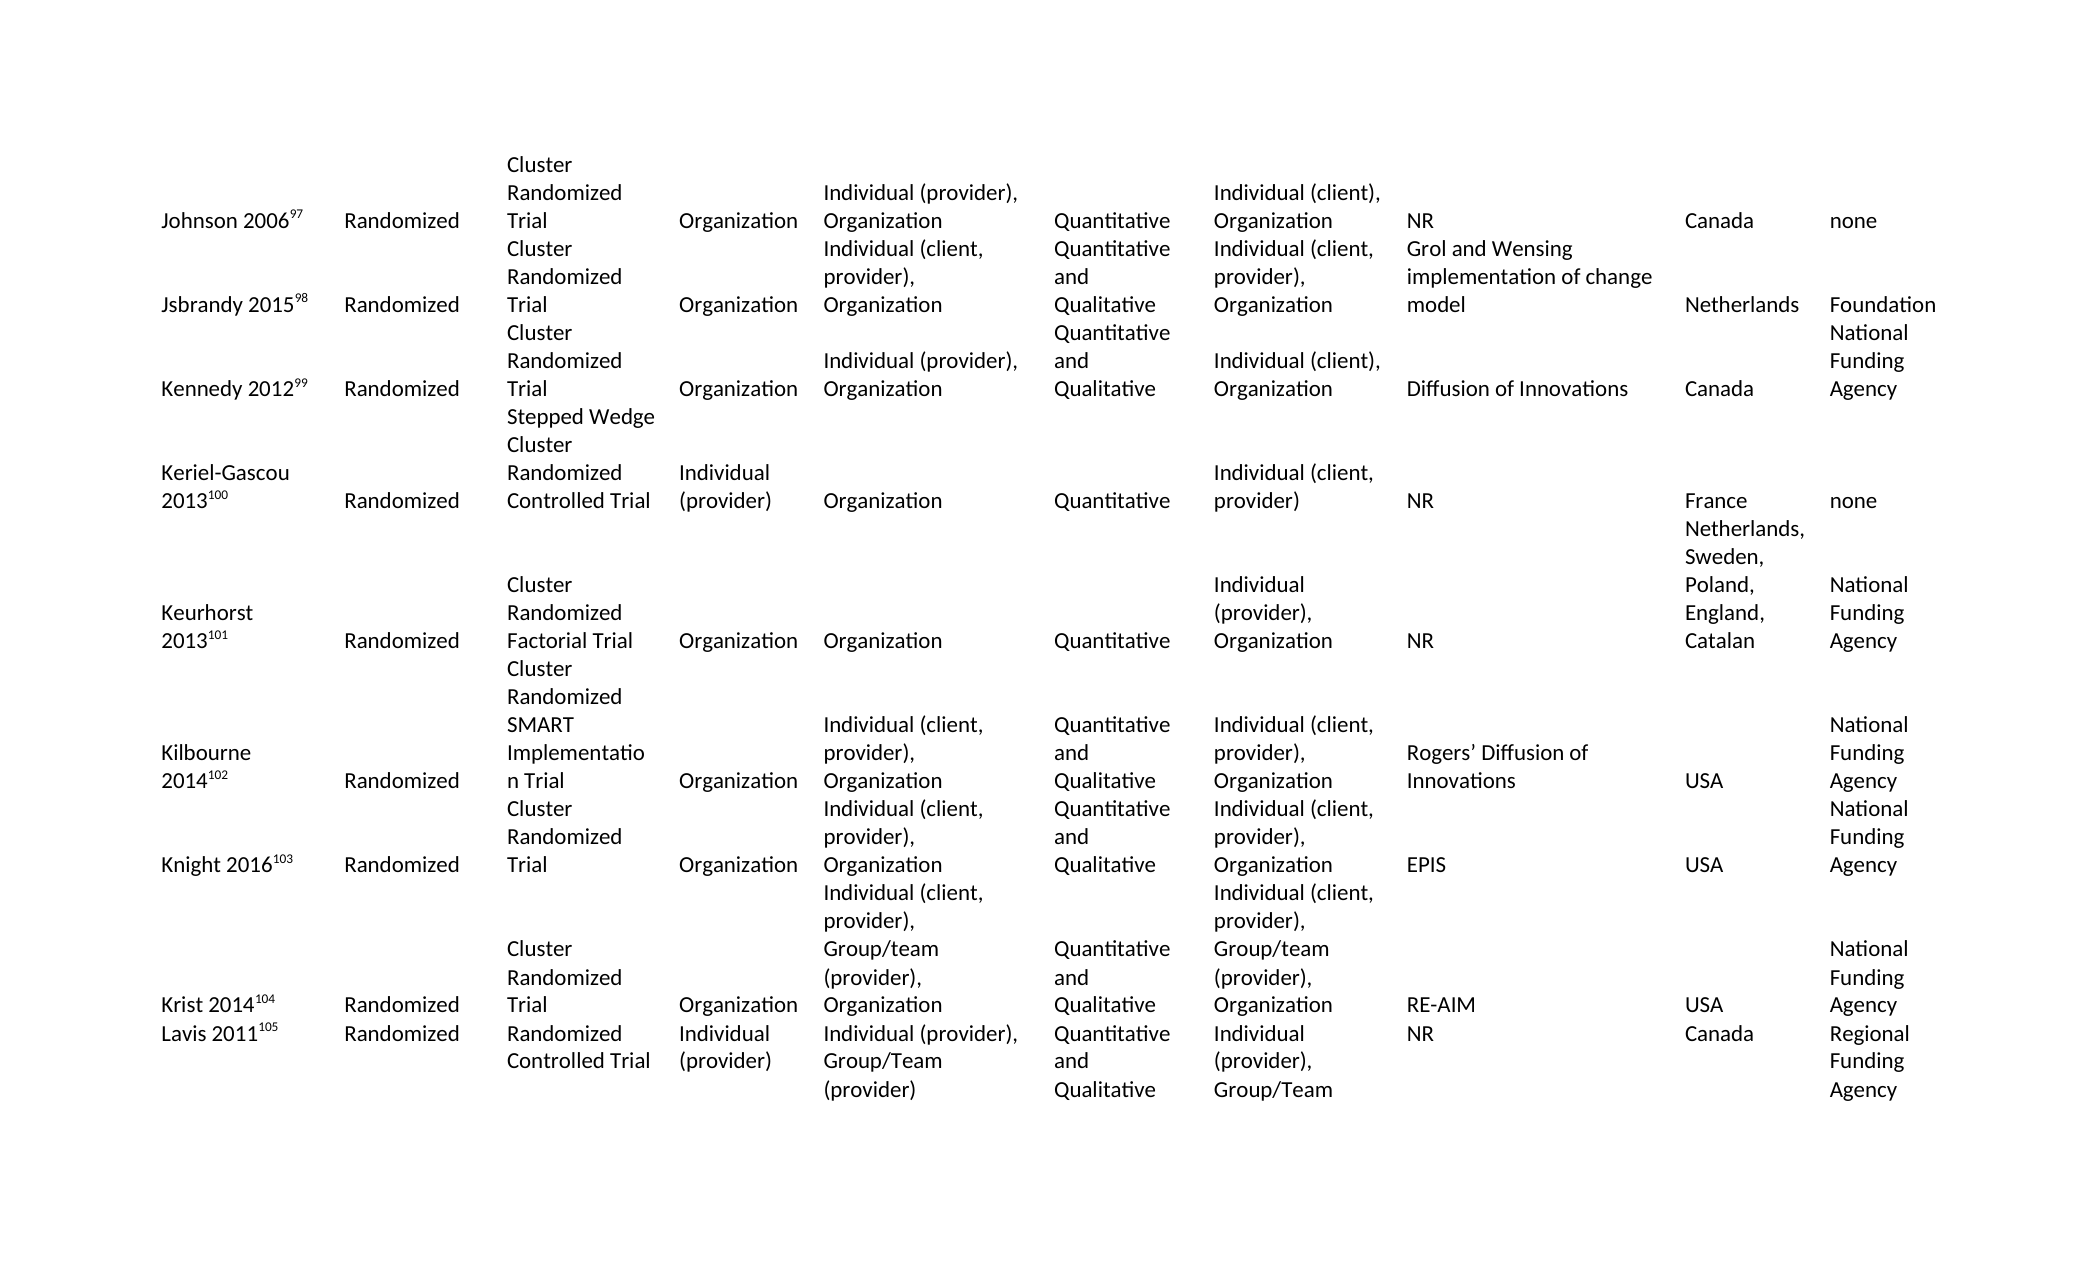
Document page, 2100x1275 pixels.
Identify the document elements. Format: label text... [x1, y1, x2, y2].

table_cell Grol and Wensing implementation of change model [1395, 234, 1673, 318]
table_cell Individual (client), Organization [1203, 150, 1395, 234]
table_cell Individual (provider) [668, 402, 812, 514]
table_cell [496, 1019, 668, 1103]
table_cell Randomized [333, 1019, 496, 1103]
table_cell Individual (client, provider), Organization [1203, 795, 1395, 878]
table_cell Cluster Randomized Trial [496, 879, 668, 1019]
table_cell Stepped Wedge Cluster Randomized Controlled Trial [496, 402, 668, 514]
table_cell Jsbrandy 201598 [150, 234, 333, 318]
table_cell Individual (client, provider), Organization [1203, 234, 1395, 318]
table_cell Cluster Randomized Trial [496, 318, 668, 402]
table_cell NR [1395, 150, 1673, 234]
table_cell Keriel-Gascou 2013100 [150, 402, 333, 514]
table_cell Individual (provider), Organization [812, 318, 1043, 402]
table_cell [668, 1019, 812, 1103]
table_cell Quantitative and Qualitative [1043, 234, 1202, 318]
table_cell Organization [812, 514, 1043, 654]
table_cell Organization [668, 795, 812, 878]
table_cell Krist 2014104 [150, 879, 333, 1019]
table_cell Organization [668, 654, 812, 794]
table_cell NR [1395, 402, 1673, 514]
table_cell Quantitative and Qualitative [1043, 879, 1202, 1019]
table_cell Quantitative [1043, 150, 1202, 234]
table_cell Randomized [333, 879, 496, 1019]
table_cell Individual (client, provider), Organization [812, 795, 1043, 878]
table_cell Quantitative [1043, 514, 1202, 654]
table_cell Organization [668, 514, 812, 654]
table_cell Organization [668, 234, 812, 318]
table_cell RE-AIM [1395, 879, 1673, 1019]
table_cell Organization [668, 150, 812, 234]
table_cell EPIS [1395, 795, 1673, 878]
table_cell USA [1674, 654, 1818, 794]
table_cell Randomized [333, 654, 496, 794]
table_cell Keurhorst 2013101 [150, 514, 333, 654]
table_cell National Funding Agency [1818, 514, 1962, 654]
table_cell Organization [668, 318, 812, 402]
table_cell Netherlands, Sweden, Poland, England, Catalan [1674, 514, 1818, 654]
table_cell Cluster Randomized Trial [496, 234, 668, 318]
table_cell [1203, 1019, 1395, 1103]
table_cell Netherlands [1674, 234, 1818, 318]
table_cell National Funding Agency [1818, 879, 1962, 1019]
table_cell NR [1395, 514, 1673, 654]
table_cell Individual (client, provider), Organization [812, 234, 1043, 318]
table_cell Diffusion of Innovations [1395, 318, 1673, 402]
table_cell Johnson 200697 [150, 150, 333, 234]
table_cell National Funding Agency [1818, 654, 1962, 794]
table_cell Individual (provider), Organization [1203, 514, 1395, 654]
table_cell Kilbourne 2014102 [150, 654, 333, 794]
table_cell Quantitative and Qualitative [1043, 795, 1202, 878]
table_cell Individual (client), Organization [1203, 318, 1395, 402]
table_cell none [1818, 402, 1962, 514]
table_cell Cluster Randomized Trial [496, 795, 668, 878]
table_cell Organization [812, 402, 1043, 514]
table_cell Lavis 2011105 [150, 1019, 333, 1103]
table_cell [1043, 1019, 1202, 1103]
table_cell Randomized [333, 795, 496, 878]
table_cell Individual (client, provider), Organization [1203, 654, 1395, 794]
table_cell National Funding Agency [1818, 795, 1962, 878]
table_cell NR [1395, 1019, 1673, 1103]
table_cell USA [1674, 795, 1818, 878]
table_cell Randomized [333, 514, 496, 654]
table_cell Individual (client, provider), Group/team (provider), Organization [812, 879, 1043, 1019]
table_cell Quantitative [1043, 402, 1202, 514]
table_cell Foundation [1818, 234, 1962, 318]
table_cell Rogers’ Diffusion of Innovations [1395, 654, 1673, 794]
table_cell USA [1674, 879, 1818, 1019]
table_cell Randomized [333, 402, 496, 514]
table_cell France [1674, 402, 1818, 514]
table_cell Individual (client, provider), Group/team (provider), Organization [1203, 879, 1395, 1019]
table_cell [496, 150, 668, 234]
table_cell Randomized [333, 150, 496, 234]
table_cell Individual (client, provider) [1203, 402, 1395, 514]
table_cell Randomized [333, 234, 496, 318]
table_cell Quantitative and Qualitative [1043, 654, 1202, 794]
table_cell Kennedy 201299 [150, 318, 333, 402]
table_cell Knight 2016103 [150, 795, 333, 878]
table_cell Randomized [333, 318, 496, 402]
table_cell Cluster Randomized SMART Implementation Trial [496, 654, 668, 794]
table_cell Organization [668, 879, 812, 1019]
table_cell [812, 1019, 1043, 1103]
table_cell Canada [1674, 318, 1818, 402]
table_cell Cluster Randomized Factorial Trial [496, 514, 668, 654]
table_cell Canada [1674, 150, 1818, 234]
table_cell none [1818, 150, 1962, 234]
table_cell National Funding Agency [1818, 318, 1962, 402]
table_cell Individual (provider), Organization [812, 150, 1043, 234]
table_cell Individual (client, provider), Organization [812, 654, 1043, 794]
table_cell Canada [1674, 1019, 1818, 1103]
table_cell Quantitative and Qualitative [1043, 318, 1202, 402]
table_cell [1818, 1019, 1962, 1103]
